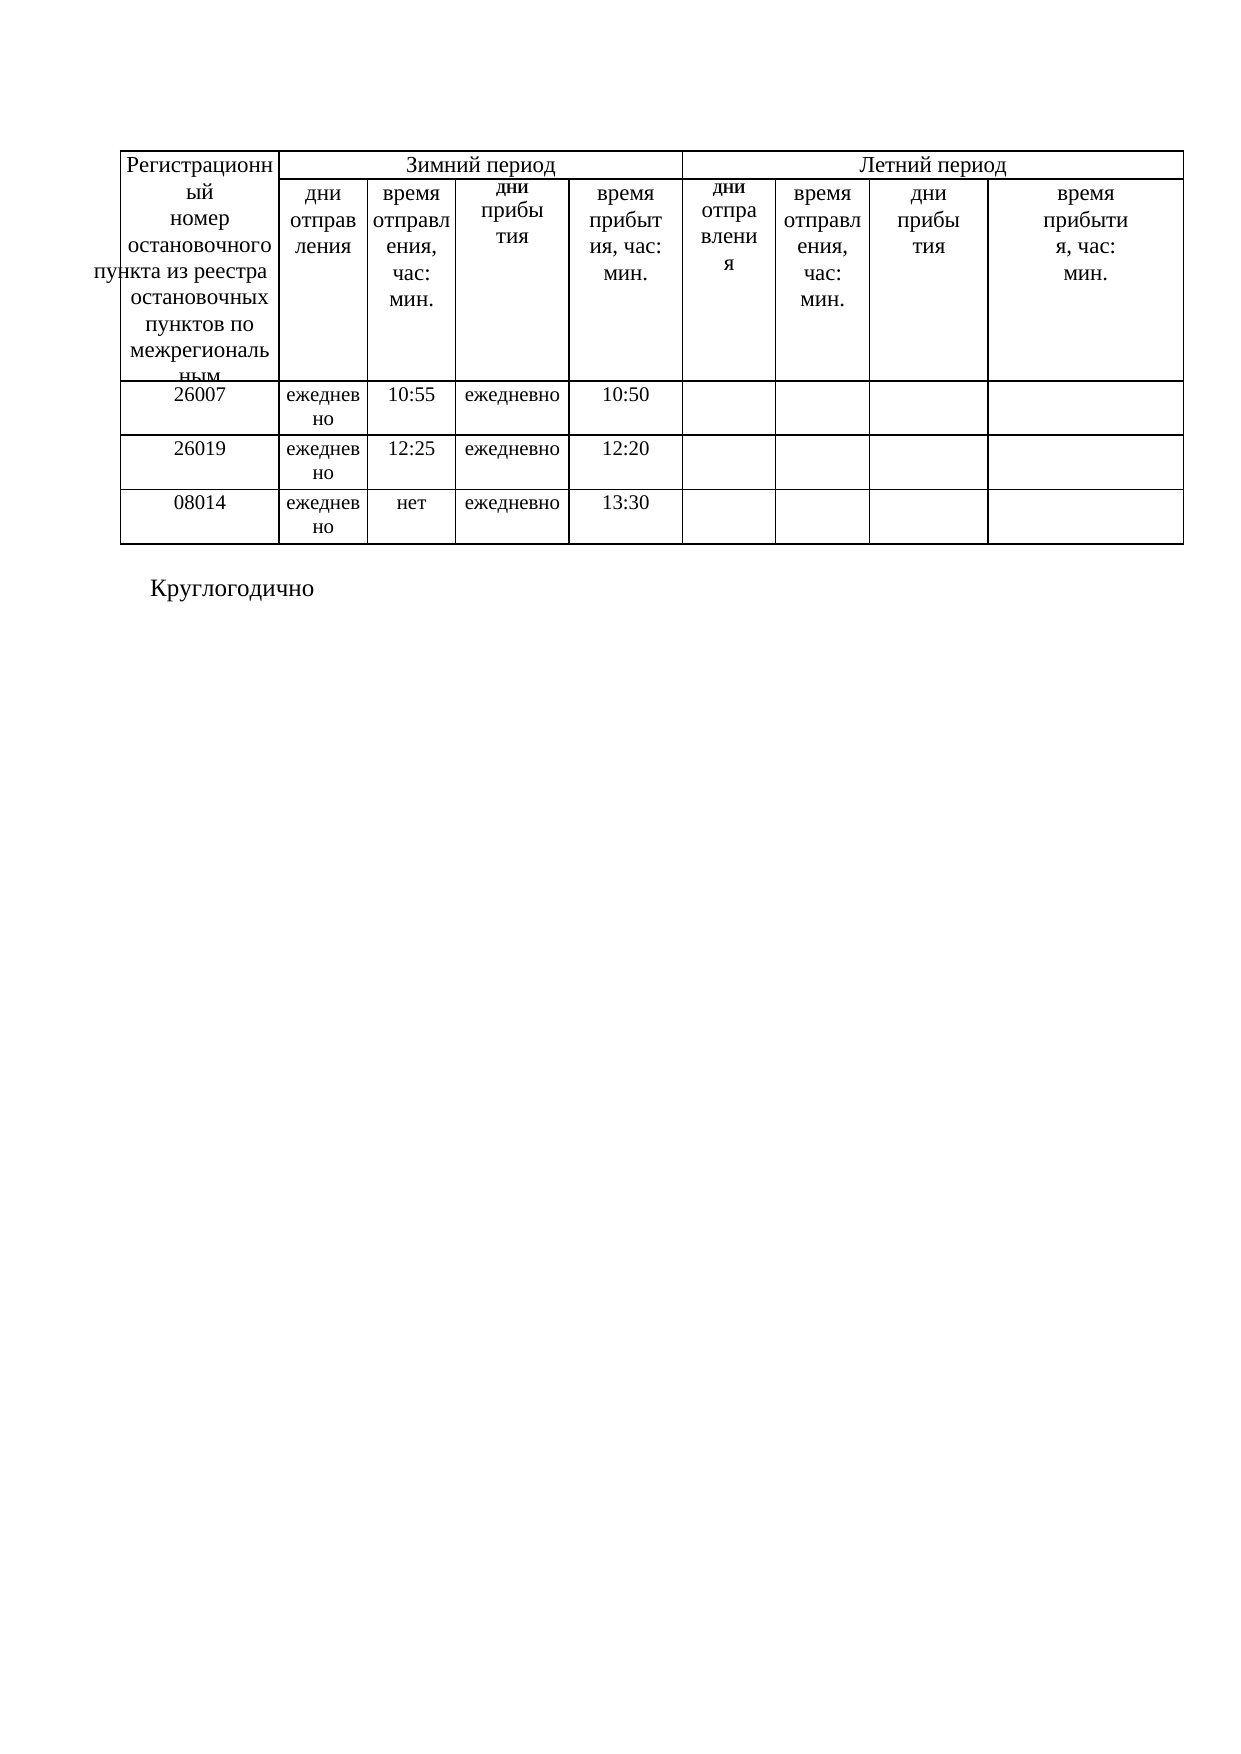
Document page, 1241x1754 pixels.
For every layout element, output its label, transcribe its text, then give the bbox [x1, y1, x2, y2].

table_cell ДНИ прибы тия [456, 180, 568, 380]
table_cell ежедневно [280, 382, 367, 434]
table_cell ежедневно [456, 436, 568, 489]
table_cell [870, 436, 987, 489]
table_cell ДНИ отпра влени я [683, 180, 775, 380]
table_cell [989, 382, 1183, 434]
table_cell 12:20 [570, 436, 682, 489]
table_cell [683, 436, 775, 489]
table_cell время отправл ения, час: мин. [776, 180, 869, 380]
table_header Летний период [683, 152, 1183, 178]
table_cell 08014 [121, 490, 278, 543]
table_header Регистрационный номер остановочного пункта из реестра остановочных пунктов по межрегиональным маршрутам регулярных перевозок [121, 152, 278, 380]
table_cell [989, 436, 1183, 489]
text Круглогодично [150, 573, 1090, 602]
table_cell [776, 436, 869, 489]
table_cell дни прибы тия [870, 180, 987, 380]
table_cell [870, 490, 987, 543]
table_cell ежедневно [456, 490, 568, 543]
table_cell [776, 382, 869, 434]
table_cell 12:25 [368, 436, 455, 489]
table_cell 10:50 [570, 382, 682, 434]
table_cell ежедневно [280, 490, 367, 543]
table_cell 13:30 [570, 490, 682, 543]
table_cell [989, 490, 1183, 543]
table_cell ежедневно [456, 382, 568, 434]
table_cell нет [368, 490, 455, 543]
table_cell время прибыти я, час: мин. [989, 180, 1183, 380]
table_header Зимний период [280, 152, 682, 178]
table_cell [776, 490, 869, 543]
table_cell 26019 [121, 436, 278, 489]
table_cell [683, 382, 775, 434]
table_cell ежедневно [280, 436, 367, 489]
table_cell дни отправ ления [280, 180, 367, 380]
table_cell время отправл ения, час: мин. [368, 180, 455, 380]
table_cell [870, 382, 987, 434]
table_cell [683, 490, 775, 543]
table_cell время прибыт ия, час: мин. [570, 180, 682, 380]
table_cell 10:55 [368, 382, 455, 434]
table_cell 26007 [121, 382, 278, 434]
